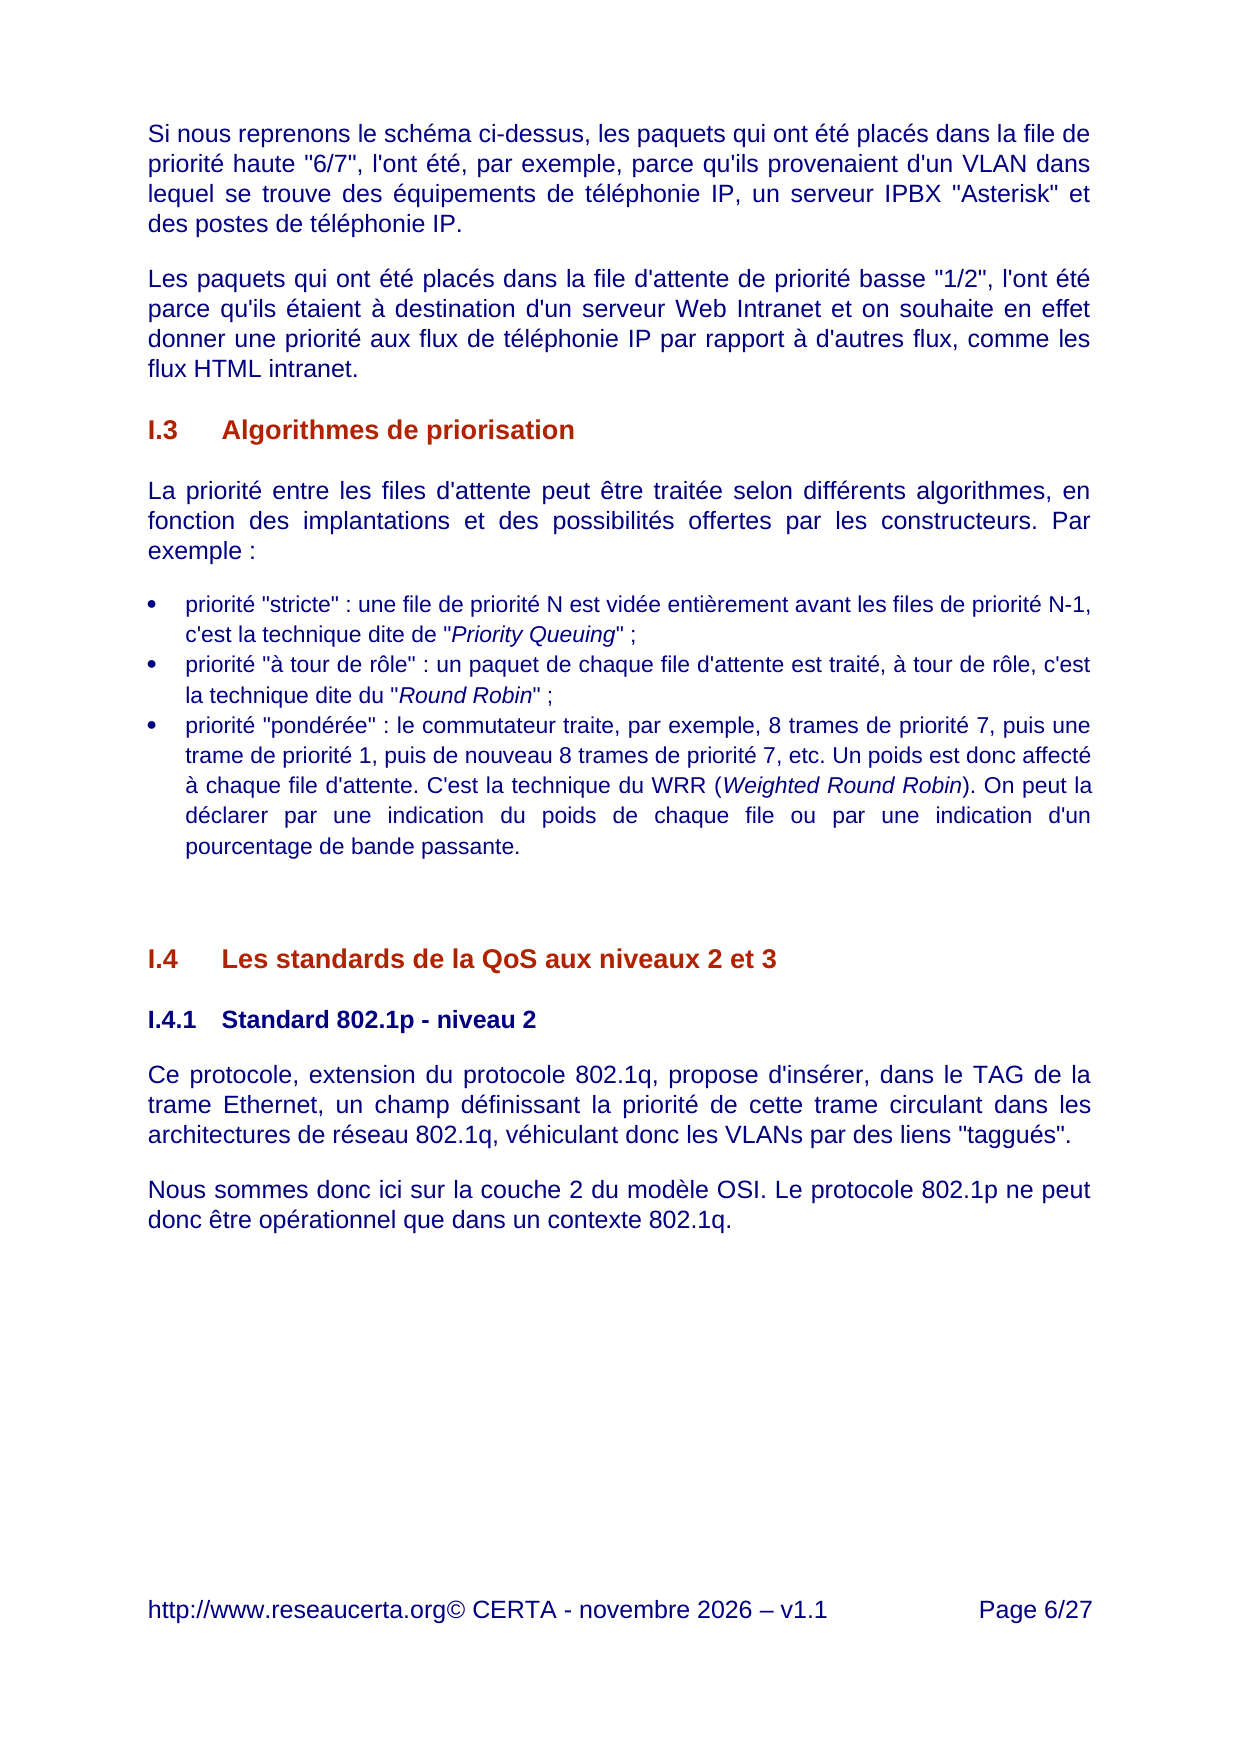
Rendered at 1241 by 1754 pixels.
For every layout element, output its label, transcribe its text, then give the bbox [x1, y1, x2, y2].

list priorité "à tour de rôle" : un paquet de chaque file d'attente est traité, à tour de rôle, c'est la technique dite du "Round Robin" ; [148, 651, 1092, 708]
text Si nous reprenons le schéma ci-dessus, les paquets qui ont été placés dans la file de priorité haute "6/7", l'ont été, par exemple, parce qu'ils provenaient d'un VLAN dans lequel se trouve des équipements de téléphonie IP, un serveur IPBX "Asterisk" et des postes de téléphonie IP. [148, 119, 1092, 238]
subtitle I.3 Algorithmes de priorisation [148, 414, 1092, 445]
text Nous sommes donc ici sur la couche 2 du modèle OSI. Le protocole 802.1p ne peut donc être opérationnel que dans un contexte 802.1q. [148, 1175, 1092, 1234]
subtitle I.4.1 Standard 802.1p - niveau 2 [148, 1005, 1092, 1034]
text Ce protocole, extension du protocole 802.1q, propose d'insérer, dans le TAG de la trame Ethernet, un champ définissant la priorité de cette trame circulant dans les architectures de réseau 802.1q, véhiculant donc les VLANs par des liens "taggués". [148, 1060, 1092, 1149]
text Les paquets qui ont été placés dans la file d'attente de priorité basse "1/2", l'ont été parce qu'ils étaient à destination d'un serveur Web Intranet et on souhaite en effet donner une priorité aux flux de téléphonie IP par rapport à d'autres flux, comme les flux HTML intranet. [148, 264, 1092, 383]
text La priorité entre les files d'attente peut être traitée selon différents algorithmes, en fonction des implantations et des possibilités offertes par les constructeurs. Par exemple : [148, 476, 1092, 565]
list priorité "pondérée" : le commutateur traite, par exemple, 8 trames de priorité 7, puis une trame de priorité 1, puis de nouveau 8 trames de priorité 7, etc. Un poids est donc affecté à chaque file d'attente. C'est la technique du WRR (Weighted Round Robin). On peut la déclarer par une indication du poids de chaque file ou par une indication d'un pourcentage de bande passante. [148, 712, 1092, 859]
list priorité "stricte" : une file de priorité N est vidée entièrement avant les files de priorité N-1, c'est la technique dite de "Priority Queuing" ; [148, 591, 1092, 648]
subtitle I.4 Les standards de la QoS aux niveaux 2 et 3 [148, 943, 1092, 974]
